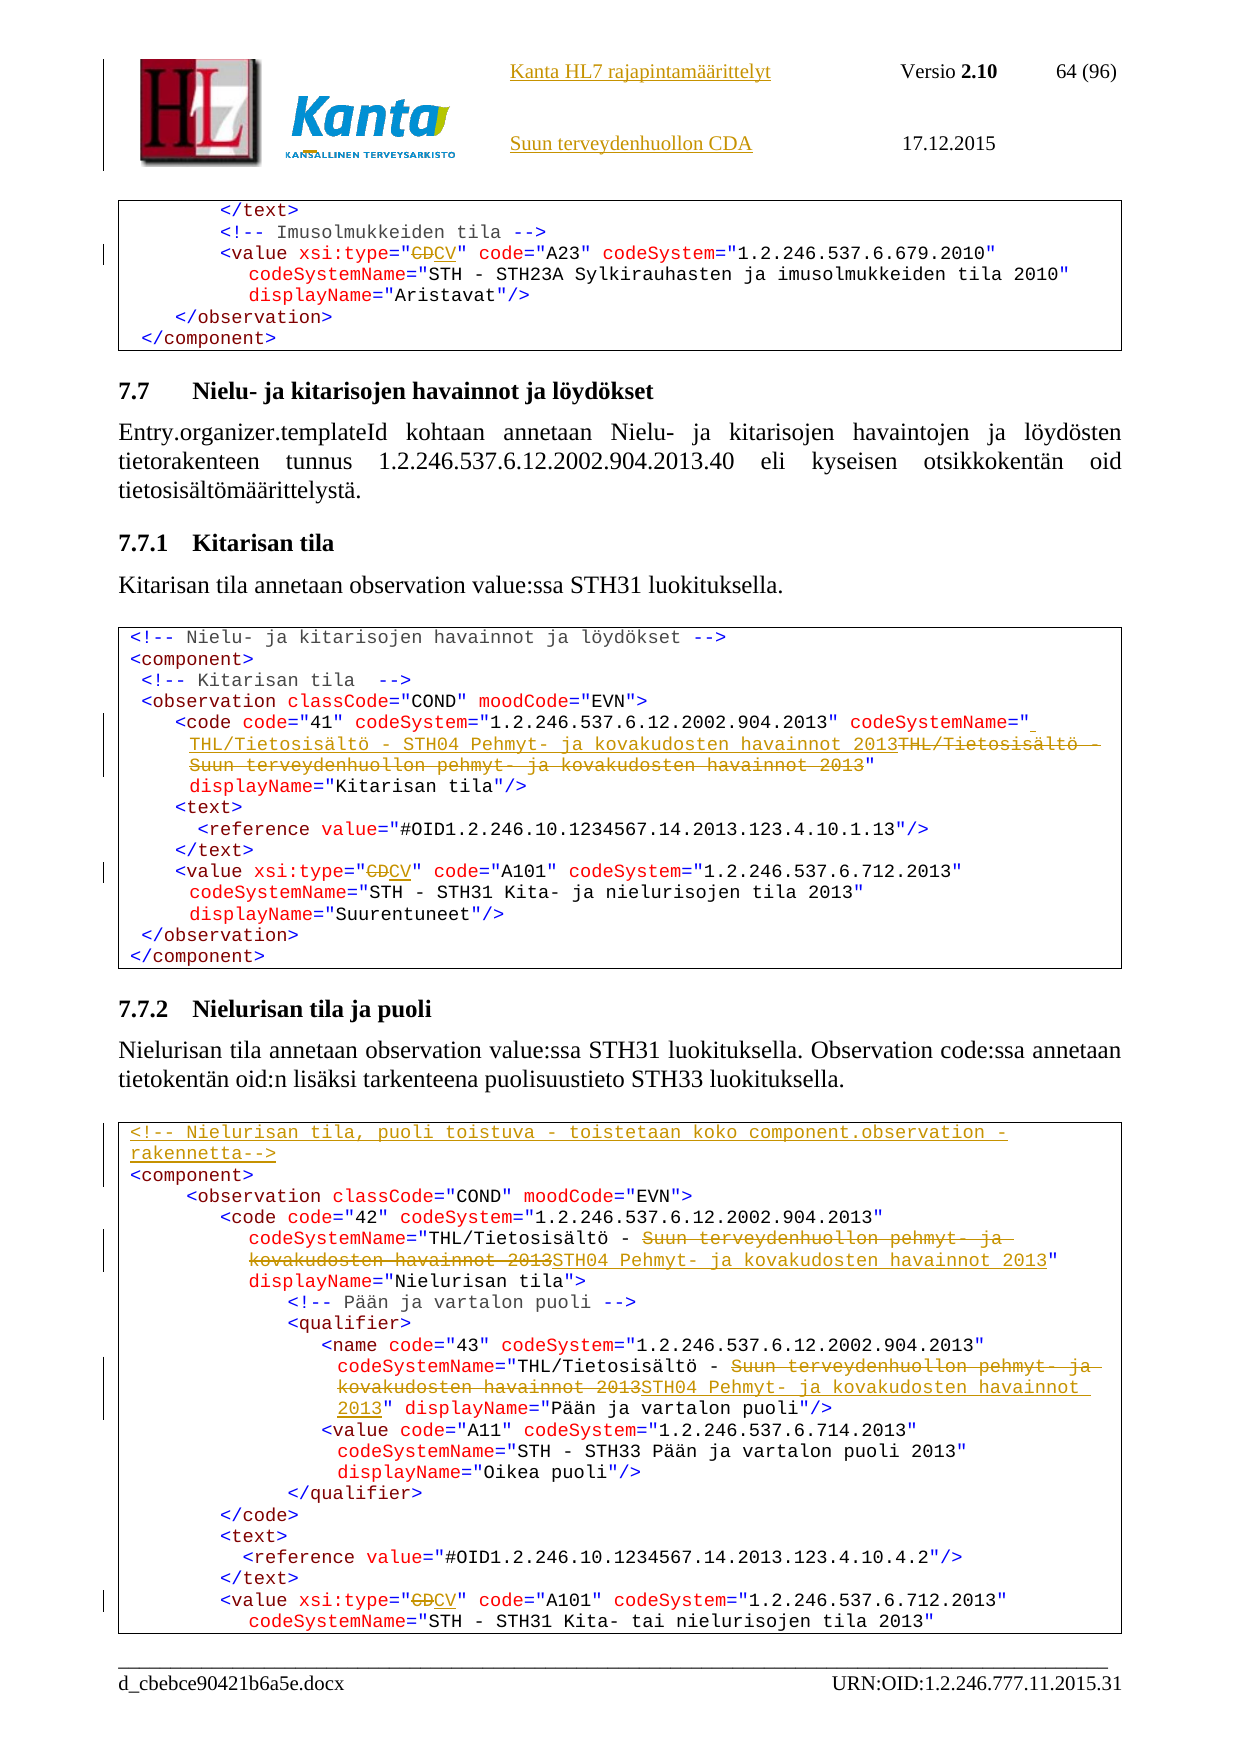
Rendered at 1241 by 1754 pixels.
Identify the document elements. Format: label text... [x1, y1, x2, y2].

text Entry.organizer.templateId kohtaan annetaan Nielu- ja kitarisojen havaintojen ja löydösten tietorakenteen tunnus 1.2.246.537.6.12.2002.904.2013.40 eli kyseisen otsikkokentän oid tietosisältömäärittelystä. [118, 417, 1122, 503]
table_header <!-- Nielu- ja kitarisojen havainnot ja löydökset --> <component> <!-- Kitarisan tila --> <observation classCode="COND" moodCode="EVN"> <code code="41" codeSystem="1.2.246.537.6.12.2002.904.2013" codeSystemName="" displayName="Kitarisan tila"/> <text> <reference value="#OID1.2.246.10.1234567.14.2013.123.4.10.1.13"/> </text> <value xsi:type="" code="A101" codeSystem="1.2.246.537.6.712.2013" codeSystemName="STH - STH31 Kita- ja nielurisojen tila 2013" displayName="Suurentuneet"/> </observation> </component> [119, 628, 1121, 968]
picture [306, 96, 318, 110]
subtitle Nielurisan tila ja puoli [118, 994, 1122, 1023]
text Kitarisan tila annetaan observation value:ssa STH31 luokituksella. [118, 570, 1122, 598]
subtitle Nielu- ja kitarisojen havainnot ja löydökset [118, 376, 1122, 405]
subtitle Kitarisan tila [118, 528, 1122, 557]
text Nielurisan tila annetaan observation value:ssa STH31 luokituksella. Observation code:ssa annetaan tietokentän oid:n lisäksi tarkenteena puolisuustieto STH33 luokituksella. [118, 1036, 1122, 1093]
picture [285, 96, 455, 158]
picture [140, 59, 263, 167]
